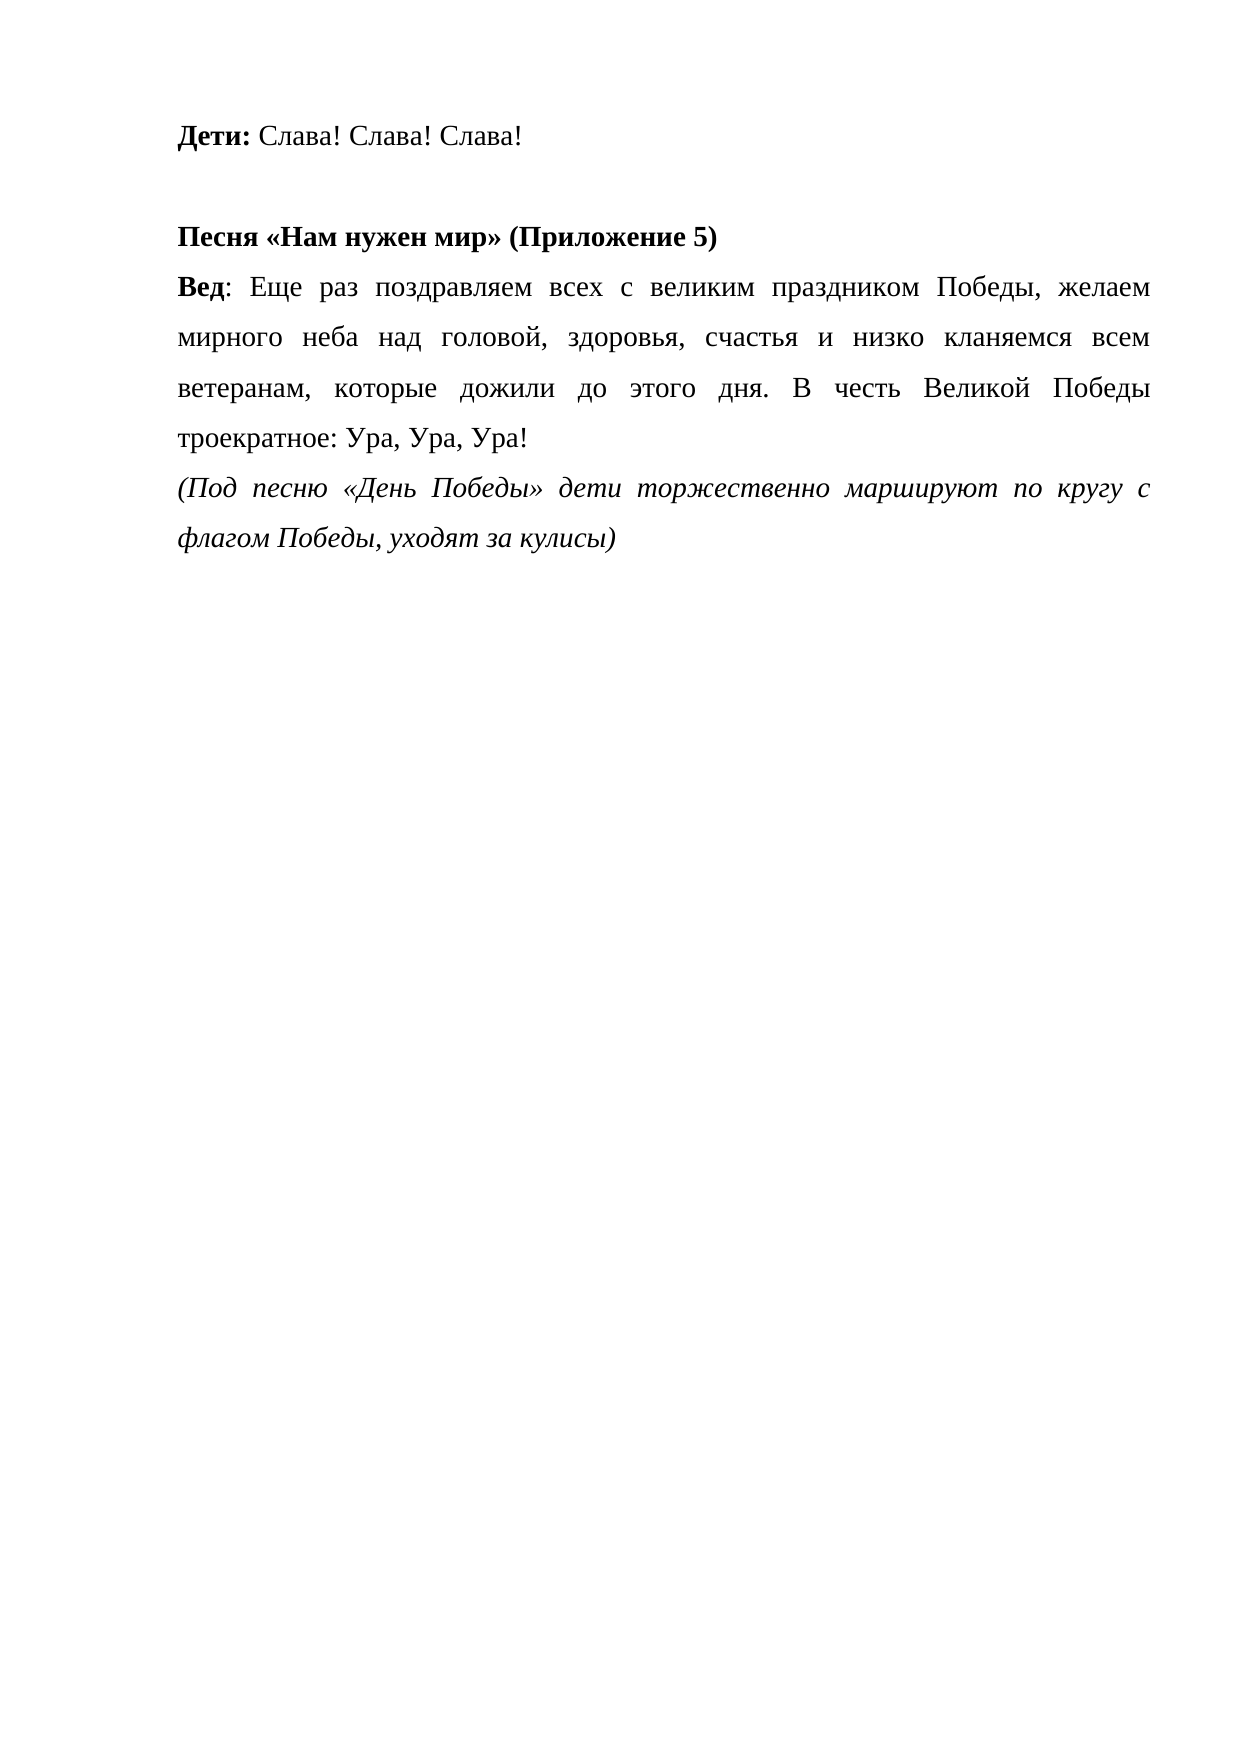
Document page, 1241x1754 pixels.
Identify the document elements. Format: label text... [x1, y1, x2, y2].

text (Под песню «День Победы» дети торжественно маршируют по кругу с флагом Победы, уходят за кулисы) [177, 470, 1152, 554]
text Дети: Слава! Слава! Слава! [177, 118, 1152, 152]
text Песня «Нам нужен мир» (Приложение 5) [177, 219, 1152, 252]
text Вед: Еще раз поздравляем всех с великим праздником Победы, желаем мирного неба над головой, здоровья, счастья и низко кланяемся всем ветеранам, которые дожили до этого дня. В честь Великой Победы троекратное: Ура, Ура, Ура! [177, 269, 1152, 453]
